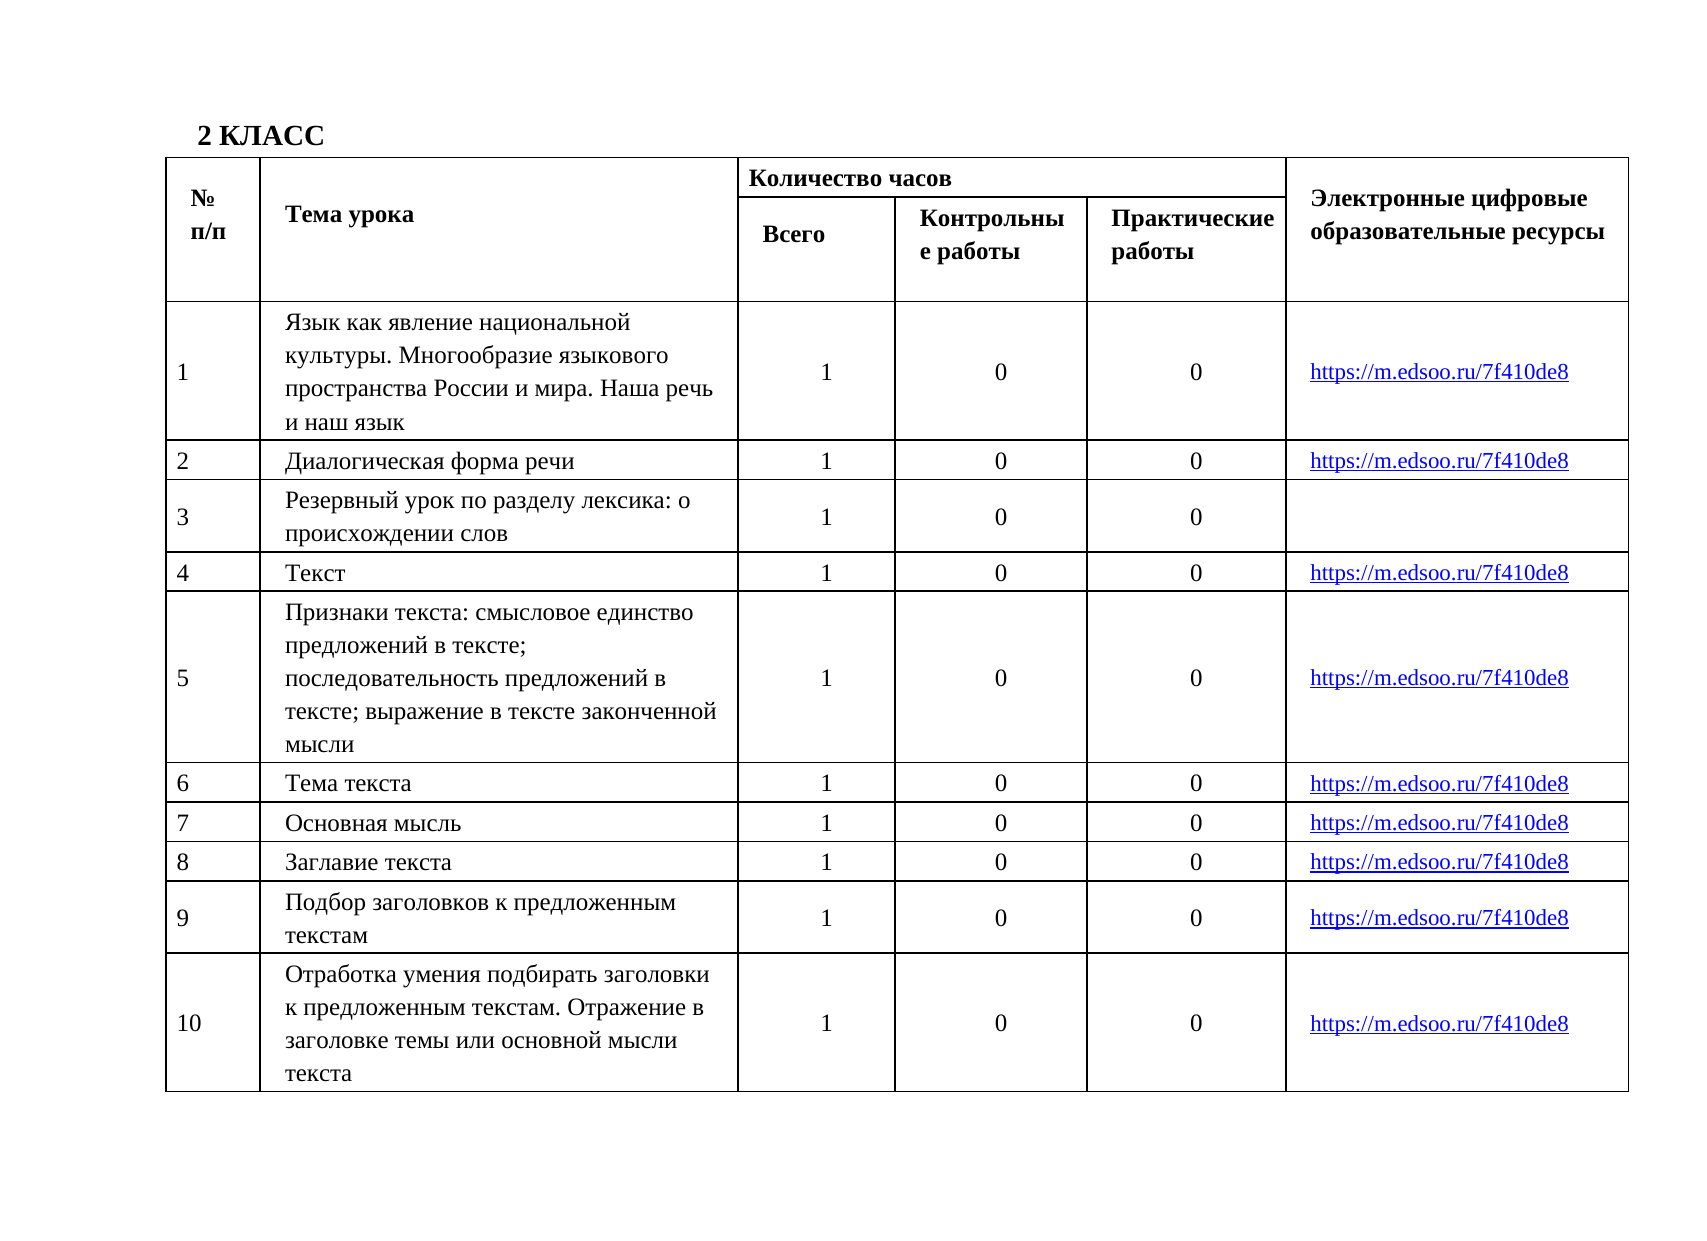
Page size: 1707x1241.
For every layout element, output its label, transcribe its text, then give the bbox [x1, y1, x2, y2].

text 2 КЛАСС [190, 118, 1618, 152]
table_cell Практические работы [1088, 198, 1285, 301]
table_cell [1287, 480, 1628, 551]
table_cell 5 [167, 592, 259, 762]
table_cell 0 [1088, 592, 1285, 762]
table_cell https://m.edsoo.ru/7f410de8 [1287, 592, 1628, 762]
table_cell Текст [261, 553, 737, 590]
table_cell 0 [1088, 954, 1285, 1091]
table_cell 1 [739, 553, 894, 590]
table_cell 7 [167, 803, 259, 841]
table_cell 0 [1088, 803, 1285, 841]
table_cell 1 [739, 803, 894, 841]
table_cell 0 [896, 954, 1086, 1091]
table_cell https://m.edsoo.ru/7f410de8 [1287, 763, 1628, 801]
table_cell 0 [896, 763, 1086, 801]
table_cell 0 [896, 480, 1086, 551]
table_cell https://m.edsoo.ru/7f410de8 [1287, 882, 1628, 952]
table_cell https://m.edsoo.ru/7f410de8 [1287, 302, 1628, 439]
table_cell 3 [167, 480, 259, 551]
table_cell 0 [1088, 763, 1285, 801]
table_cell 2 [167, 441, 259, 478]
table_cell 0 [896, 842, 1086, 880]
table_cell 0 [1088, 480, 1285, 551]
table_cell 0 [896, 302, 1086, 439]
table_cell 6 [167, 763, 259, 801]
table_cell 1 [739, 954, 894, 1091]
table_header № п/п [167, 158, 259, 301]
table_cell 1 [167, 302, 259, 439]
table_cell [1287, 954, 1628, 1091]
table_header Количество часов [739, 158, 1285, 196]
table_cell 1 [739, 480, 894, 551]
table_cell 10 [167, 954, 259, 1091]
table_cell Тема текста [261, 763, 737, 801]
table_cell 0 [1088, 842, 1285, 880]
table_cell 9 [167, 882, 259, 952]
table_cell https://m.edsoo.ru/7f410de8 [1287, 441, 1628, 478]
table_cell 0 [1088, 441, 1285, 478]
table_cell 0 [896, 592, 1086, 762]
table_cell 1 [739, 302, 894, 439]
table_cell 0 [896, 441, 1086, 478]
table_cell https://m.edsoo.ru/7f410de8 [1287, 803, 1628, 841]
table_cell Признаки текста: смысловое единство предложений в тексте; последовательность предложений в тексте; выражение в тексте законченной мысли [261, 592, 737, 762]
table_header Электронные цифровые образовательные ресурсы [1287, 158, 1628, 301]
table_cell https://m.edsoo.ru/7f410de8 [1287, 842, 1628, 880]
table_cell Диалогическая форма речи [261, 441, 737, 478]
table_cell Резервный урок по разделу лексика: о происхождении слов [261, 480, 737, 551]
table_cell 0 [896, 882, 1086, 952]
table_cell 8 [167, 842, 259, 880]
table_cell https://m.edsoo.ru/7f410de8 [1287, 553, 1628, 590]
table_cell 4 [167, 553, 259, 590]
table_cell Язык как явление национальной культуры. Многообразие языкового пространства России и мира. Наша речь и наш язык [261, 302, 737, 439]
table_cell 1 [739, 441, 894, 478]
table_cell 0 [1088, 553, 1285, 590]
table_cell Отработка умения подбирать заголовки к предложенным текстам. Отражение в заголовке темы или основной мысли текста [261, 954, 737, 1091]
table_cell 1 [739, 592, 894, 762]
table_cell Подбор заголовков к предложенным текстам [261, 882, 737, 952]
table_cell 0 [896, 553, 1086, 590]
table_cell Основная мысль [261, 803, 737, 841]
table_cell 1 [739, 882, 894, 952]
table_cell Всего [739, 198, 894, 301]
table_cell Контрольные работы [896, 198, 1086, 301]
table_cell 0 [1088, 302, 1285, 439]
table_cell 1 [739, 763, 894, 801]
table_cell 0 [1088, 882, 1285, 952]
table_cell 0 [896, 803, 1086, 841]
table_cell 1 [739, 842, 894, 880]
table_header Тема урока [261, 158, 737, 301]
table_cell Заглавие текста [261, 842, 737, 880]
